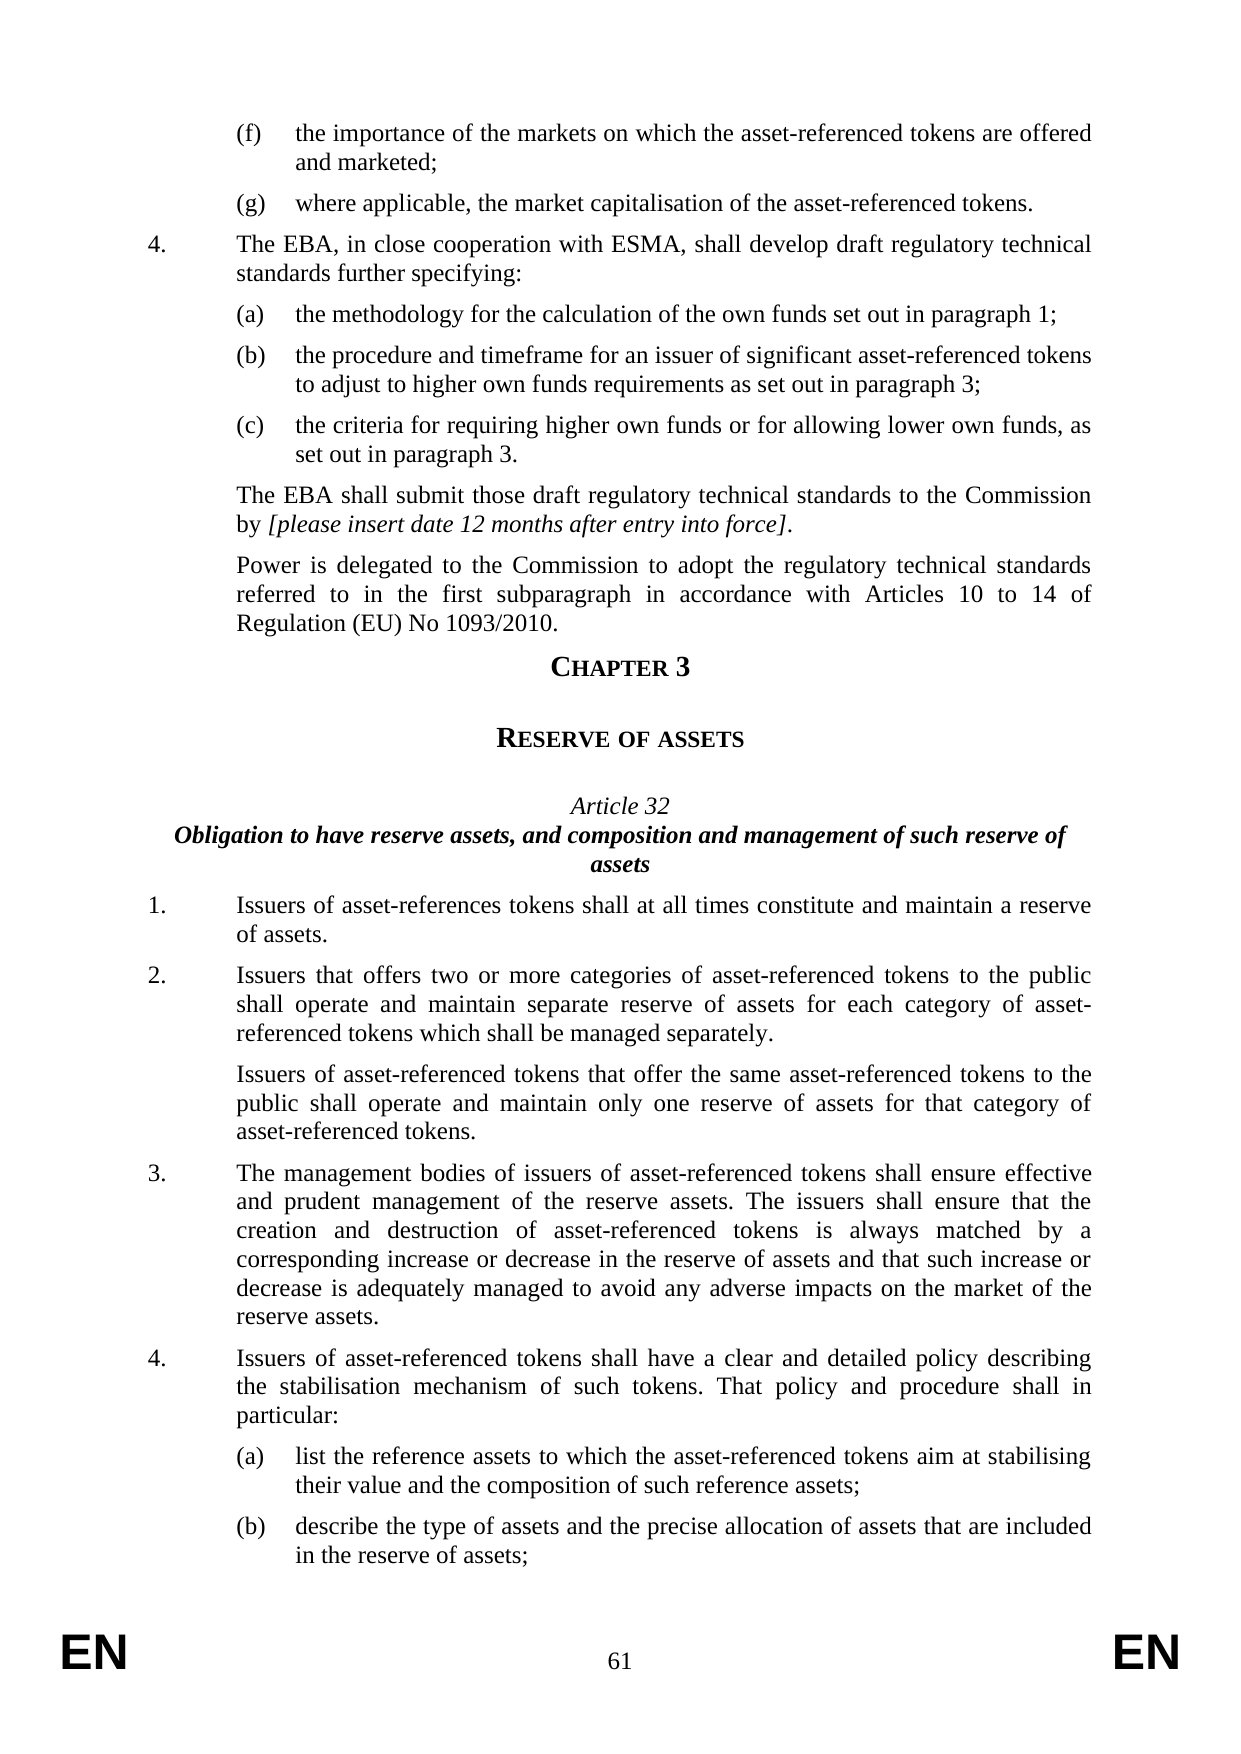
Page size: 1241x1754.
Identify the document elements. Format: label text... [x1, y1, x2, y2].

text 1. Issuers of asset-references tokens shall at all times constitute and maintain a reserve of assets. [148, 890, 1093, 948]
text (b) the procedure and timeframe for an issuer of significant asset-referenced tokens to adjust to higher own funds requirements as set out in paragraph 3; [236, 341, 1093, 398]
text The EBA shall submit those draft regulatory technical standards to the Commission by [please insert date 12 months after entry into force]. [236, 481, 1093, 538]
text 2. Issuers that offers two or more categories of asset-referenced tokens to the public shall operate and maintain separate reserve of assets for each category of asset-referenced tokens which shall be managed separately. [148, 960, 1093, 1046]
text 4. The EBA, in close cooperation with ESMA, shall develop draft regulatory technical standards further specifying: [148, 229, 1093, 287]
text (f) the importance of the markets on which the asset-referenced tokens are offered and marketed; [236, 118, 1093, 176]
text (b) describe the type of assets and the precise allocation of assets that are included in the reserve of assets; [236, 1511, 1093, 1569]
text (a) the methodology for the calculation of the own funds set out in paragraph 1; [236, 299, 1093, 328]
title Reserve of assets [148, 720, 1093, 754]
text (a) list the reference assets to which the asset-referenced tokens aim at stabilising their value and the composition of such reference assets; [236, 1441, 1093, 1499]
text 3. The management bodies of issuers of asset-referenced tokens shall ensure effective and prudent management of the reserve assets. The issuers shall ensure that the creation and destruction of asset-referenced tokens is always matched by a corresponding increase or decrease in the reserve of assets and that such increase or decrease is adequately managed to avoid any adverse impacts on the market of the reserve assets. [148, 1158, 1093, 1330]
text (g) where applicable, the market capitalisation of the asset-referenced tokens. [236, 188, 1093, 217]
text 4. Issuers of asset-referenced tokens shall have a clear and detailed policy describing the stabilisation mechanism of such tokens. That policy and procedure shall in particular: [148, 1343, 1093, 1429]
text Power is delegated to the Commission to adopt the regulatory technical standards referred to in the first subparagraph in accordance with Articles 10 to 14 of Regulation (EU) No 1093/2010. [236, 551, 1093, 637]
text (c) the criteria for requiring higher own funds or for allowing lower own funds, as set out in paragraph 3. [236, 411, 1093, 468]
text Issuers of asset-referenced tokens that offer the same asset-referenced tokens to the public shall operate and maintain only one reserve of assets for that category of asset-referenced tokens. [236, 1059, 1093, 1145]
title Chapter 3 [148, 649, 1093, 683]
text Article 32 Obligation to have reserve assets, and composition and management of such reserve of assets [148, 791, 1093, 878]
